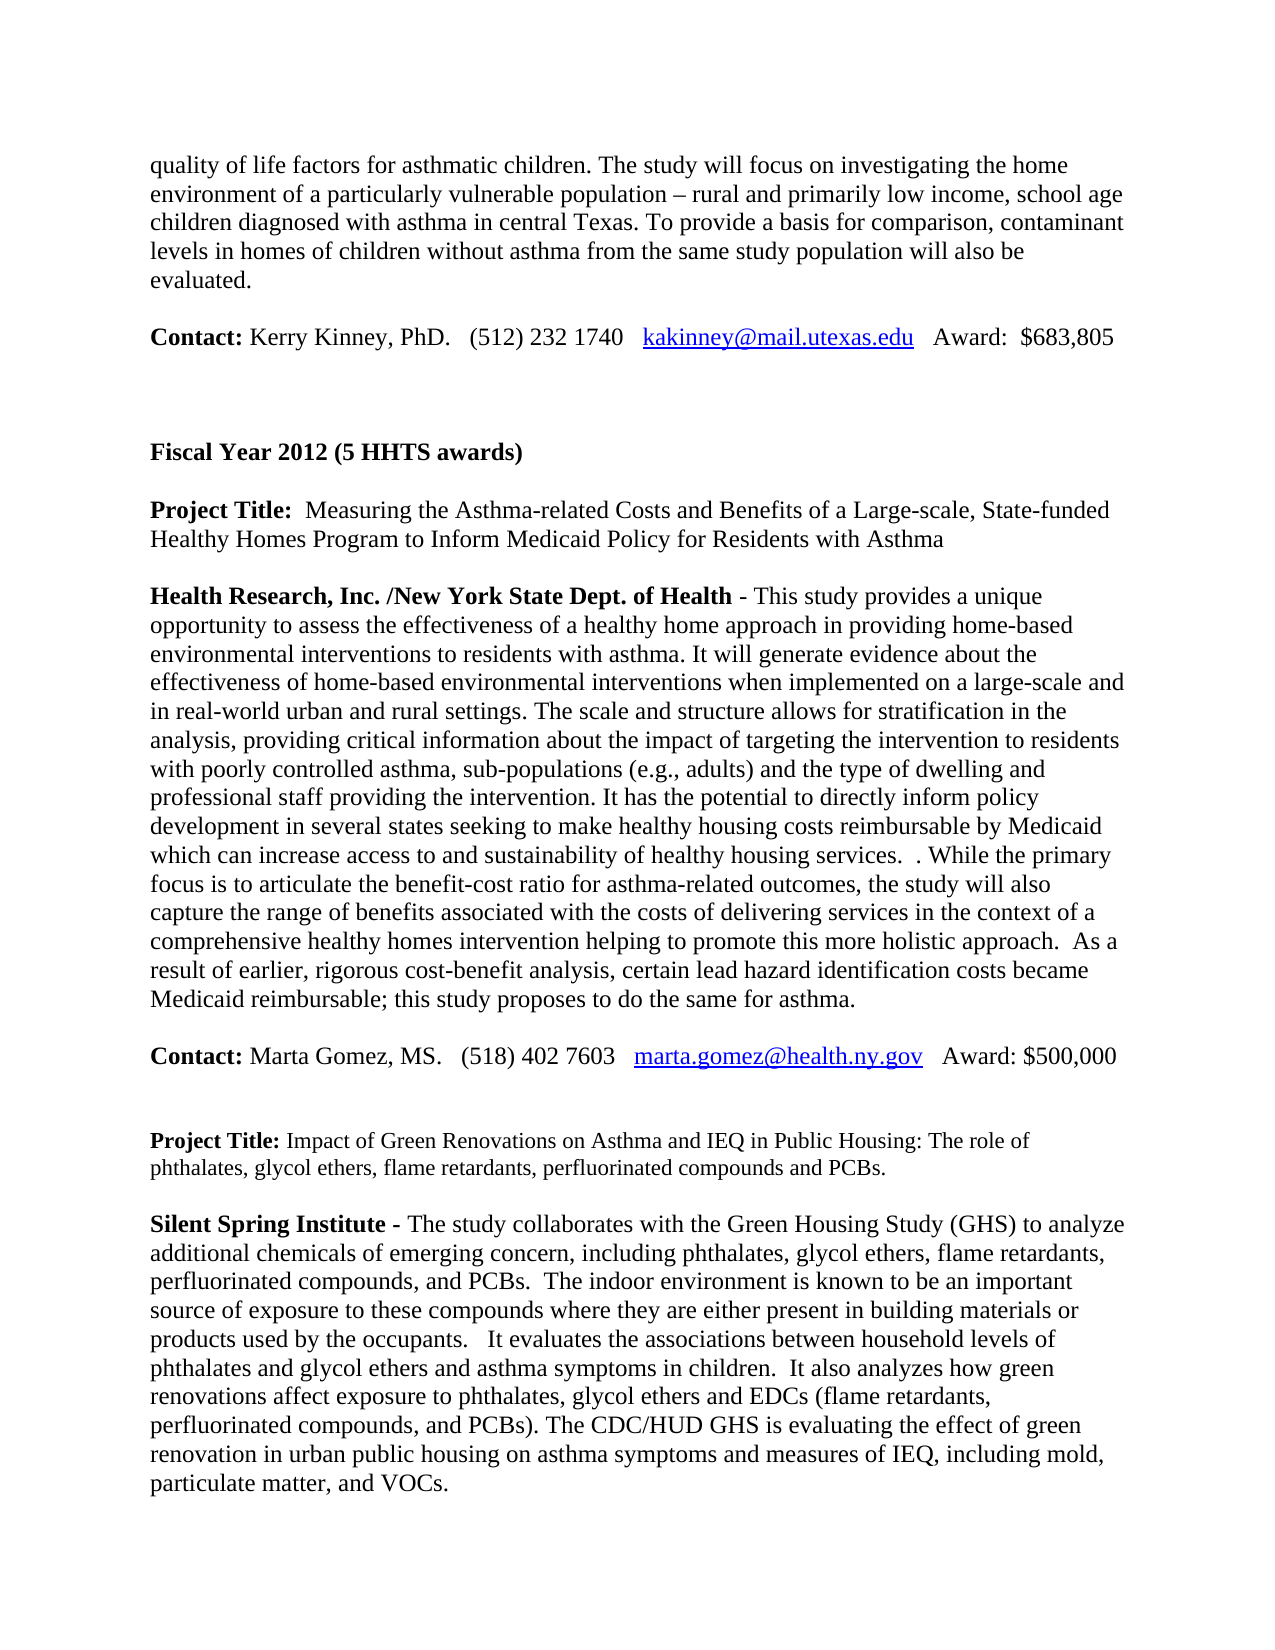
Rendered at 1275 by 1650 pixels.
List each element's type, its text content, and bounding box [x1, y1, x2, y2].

text Health Research, Inc. /New York State Dept. of Health - This study provides a unique opportunity to assess the effectiveness of a healthy home approach in providing home-based environmental interventions to residents with asthma. It will generate evidence about the effectiveness of home-based environmental interventions when implemented on a large-scale and in real-world urban and rural settings. The scale and structure allows for stratification in the analysis, providing critical information about the impact of targeting the intervention to residents with poorly controlled asthma, sub-populations (e.g., adults) and the type of dwelling and professional staff providing the intervention. It has the potential to directly inform policy development in several states seeking to make healthy housing costs reimbursable by Medicaid which can increase access to and sustainability of healthy housing services. . While the primary focus is to articulate the benefit-cost ratio for asthma-related outcomes, the study will also capture the range of benefits associated with the costs of delivering services in the context of a comprehensive healthy homes intervention helping to promote this more holistic approach. As a result of earlier, rigorous cost-benefit analysis, certain lead hazard identification costs became Medicaid reimbursable; this study proposes to do the same for asthma. [150, 581, 1125, 1012]
list Project Title: Impact of Green Renovations on Asthma and IEQ in Public Housing: The role of phthalates, glycol ethers, flame retardants, perfluorinated compounds and PCBs. [150, 1127, 1125, 1180]
text Fiscal Year 2012 (5 HHTS awards) [150, 437, 1125, 466]
text Silent Spring Institute - The study collaborates with the Green Housing Study (GHS) to analyze additional chemicals of emerging concern, including phthalates, glycol ethers, flame retardants, perfluorinated compounds, and PCBs. The indoor environment is known to be an important source of exposure to these compounds where they are either present in building materials or products used by the occupants. It evaluates the associations between household levels of phthalates and glycol ethers and asthma symptoms in children. It also analyzes how green renovations affect exposure to phthalates, glycol ethers and EDCs (flame retardants, perfluorinated compounds, and PCBs). The CDC/HUD GHS is evaluating the effect of green renovation in urban public housing on asthma symptoms and measures of IEQ, including mold, particulate matter, and VOCs. [150, 1209, 1125, 1496]
text Project Title: Measuring the Asthma-related Costs and Benefits of a Large-scale, State-funded Healthy Homes Program to Inform Medicaid Policy for Residents with Asthma [150, 495, 1125, 552]
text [150, 150, 1125, 294]
text Contact: Marta Gomez, MS. (518) 402 7603 marta.gomez@health.ny.gov Award: $500,000 [150, 1041, 1125, 1070]
text Contact: Kerry Kinney, PhD. (512) 232 1740 kakinney@mail.utexas.edu Award: $683,805 [150, 322, 1125, 351]
